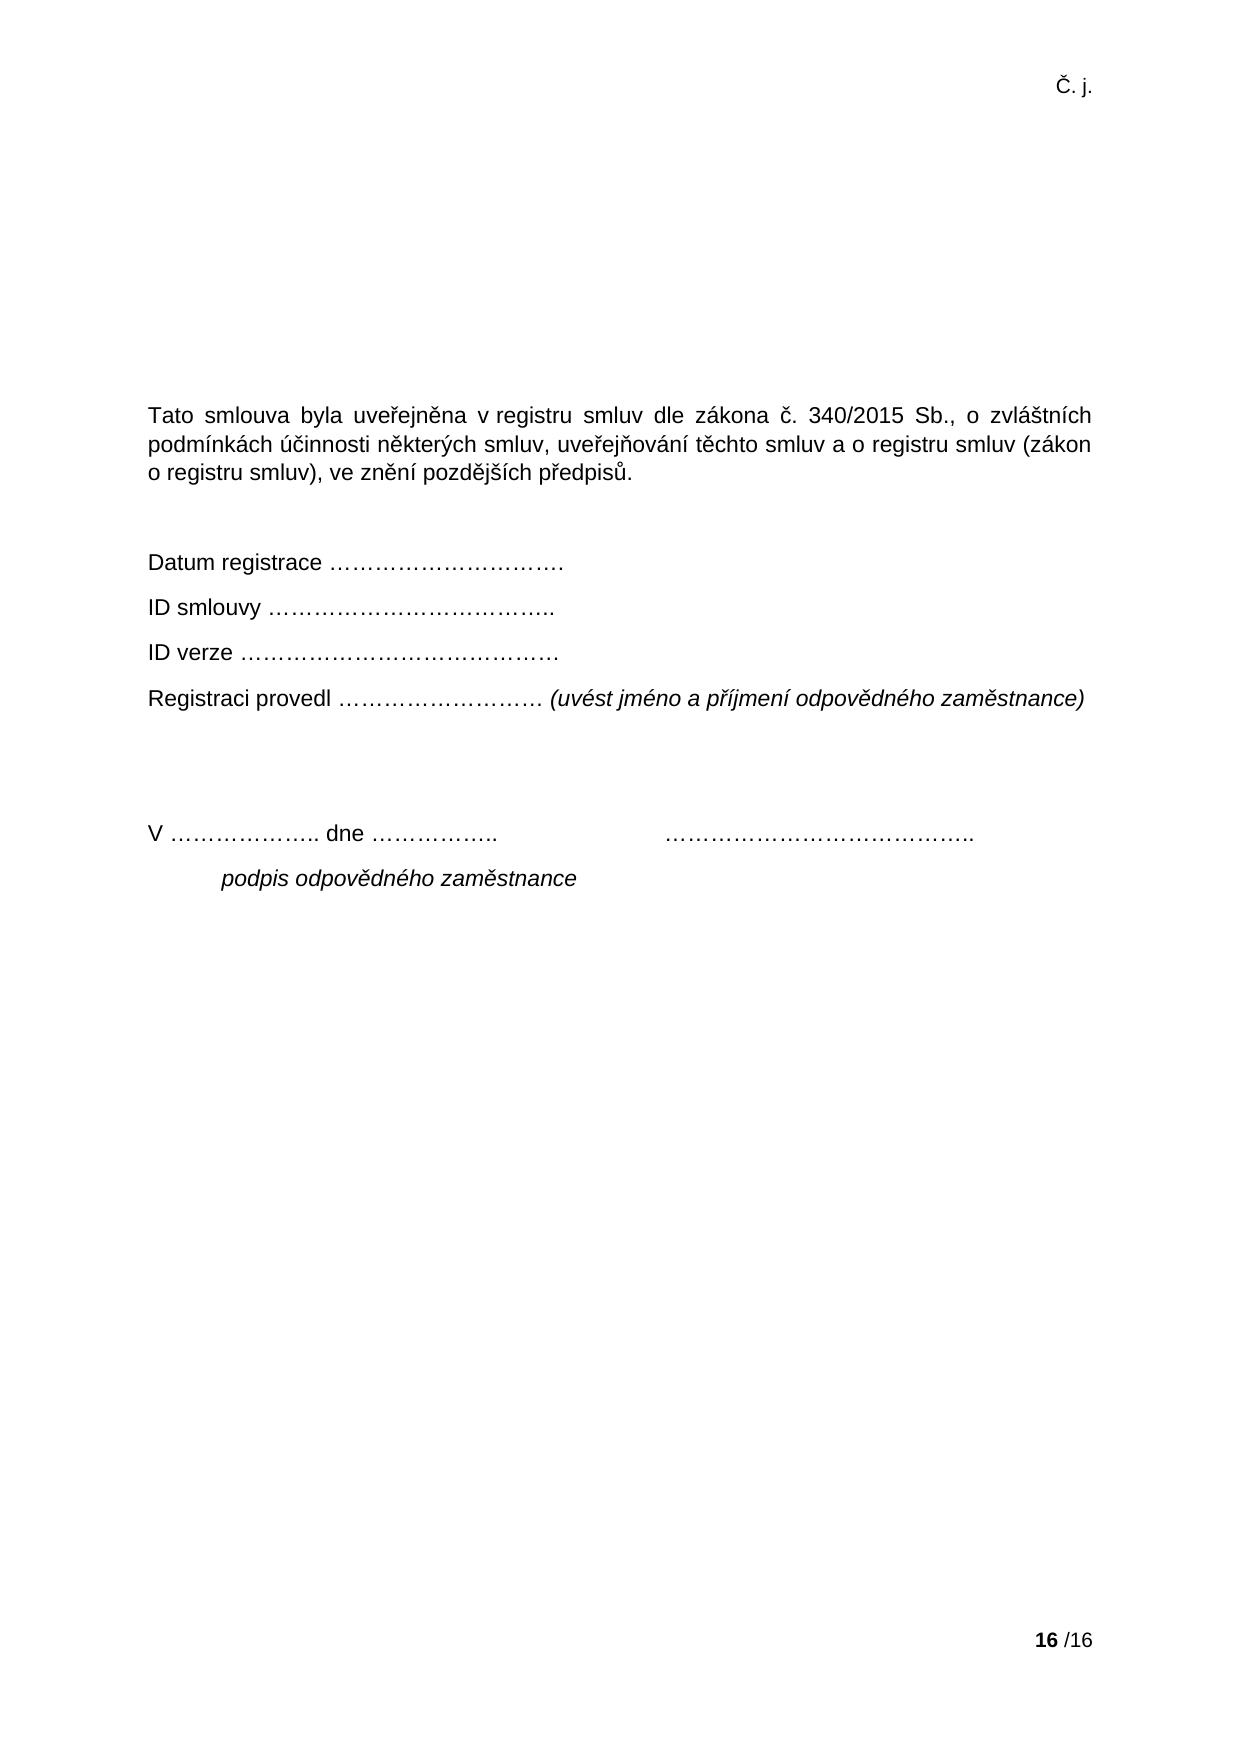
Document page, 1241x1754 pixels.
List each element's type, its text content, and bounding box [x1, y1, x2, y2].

text Registraci provedl ……………………… (uvést jméno a příjmení odpovědného zaměstnance) [148, 684, 1093, 711]
text Tato smlouva byla uveřejněna v registru smluv dle zákona č. 340/2015 Sb., o zvláštních podmínkách účinnosti některých smluv, uveřejňování těchto smluv a o registru smluv (zákon o registru smluv), ve znění pozdějších předpisů. [148, 402, 1093, 485]
text V ……………….. dne …………….. ………………………………….. [148, 820, 1093, 846]
text ID verze …………………………………… [148, 639, 1093, 666]
text Datum registrace …………………………. [148, 549, 1093, 576]
text podpis odpovědného zaměstnance [148, 865, 1093, 891]
text ID smlouvy ……………………………….. [148, 594, 1093, 621]
